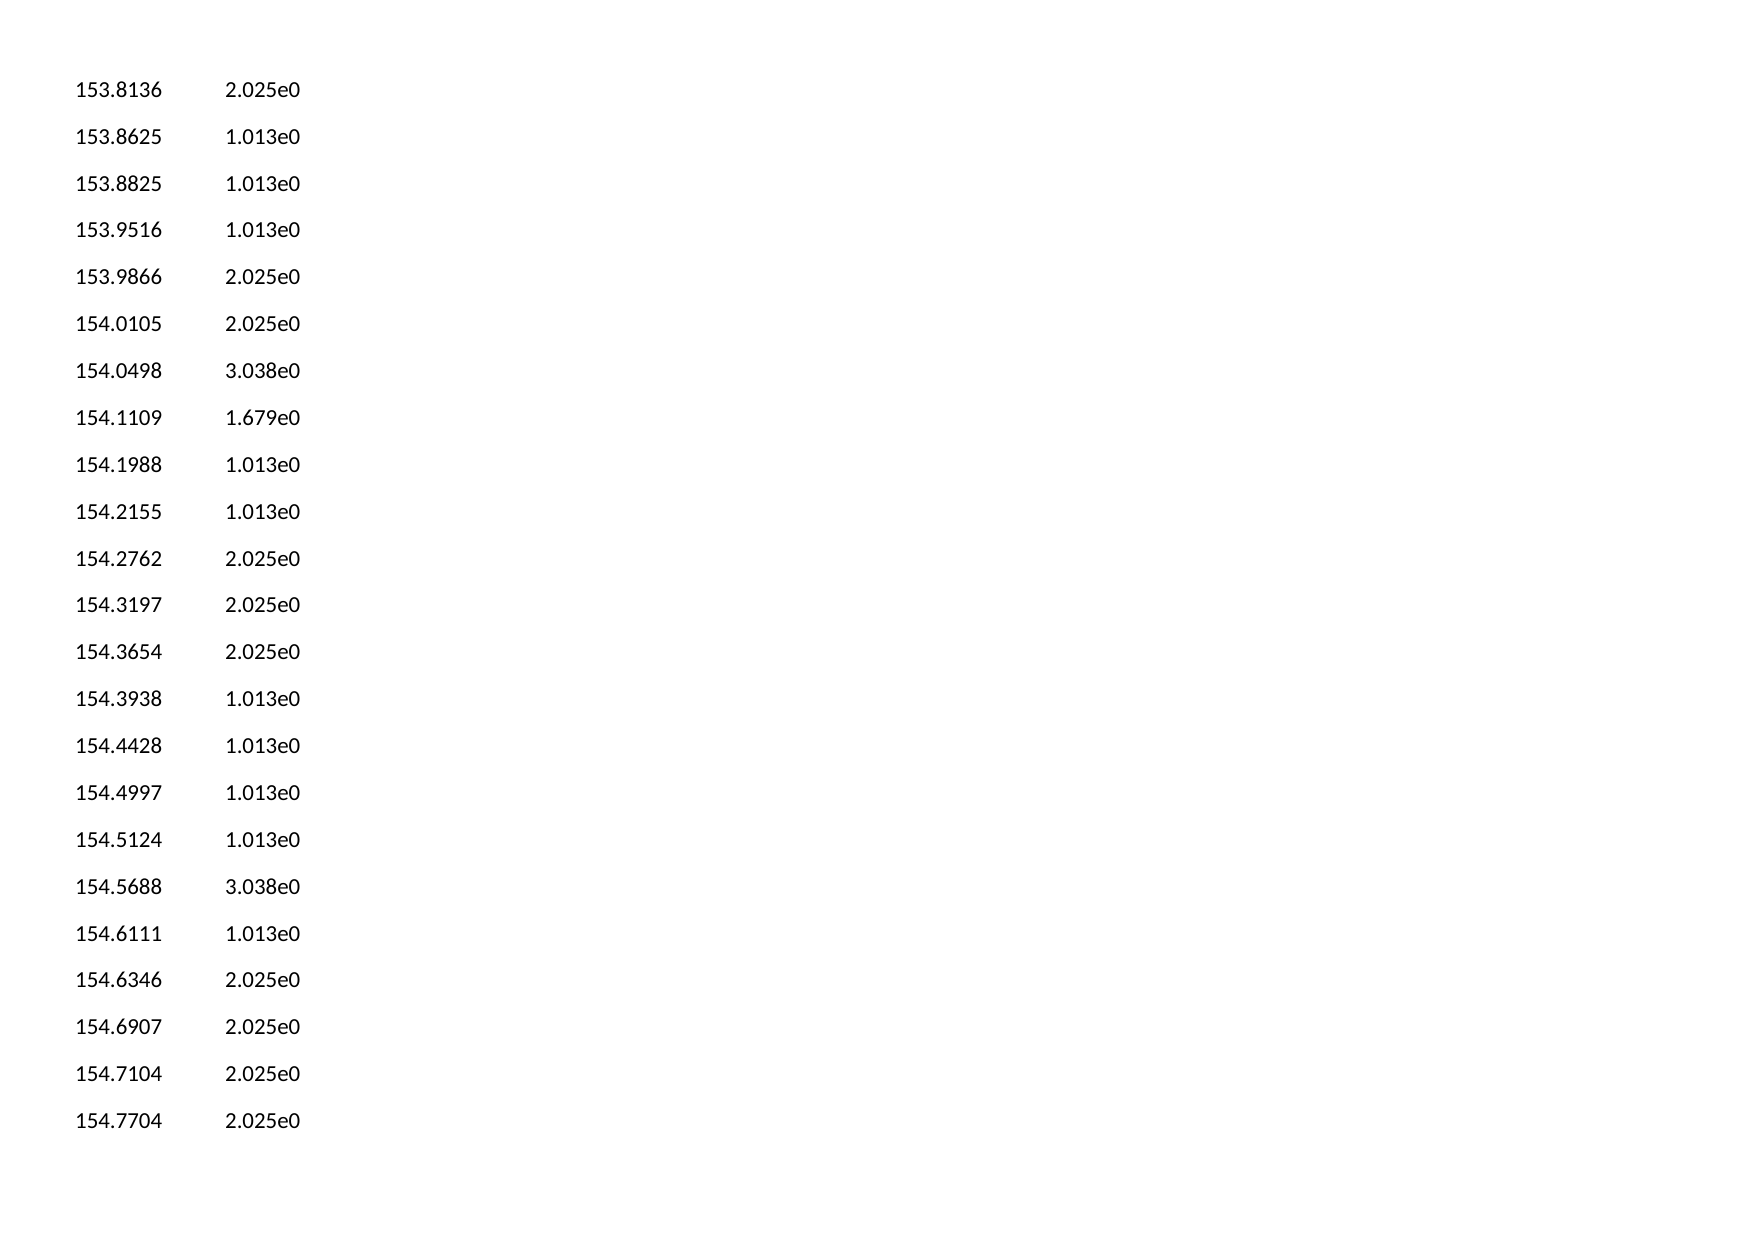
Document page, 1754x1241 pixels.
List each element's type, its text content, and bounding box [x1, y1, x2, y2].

text 154.6346 2.025e0 [75, 966, 1679, 994]
text 153.8625 1.013e0 [75, 122, 1679, 150]
text 154.0105 2.025e0 [75, 309, 1679, 337]
text 153.8136 2.025e0 [75, 75, 1679, 103]
text 154.4997 1.013e0 [75, 778, 1679, 806]
text 154.6111 1.013e0 [75, 919, 1679, 947]
text 154.2762 2.025e0 [75, 544, 1679, 572]
text 154.3197 2.025e0 [75, 591, 1679, 619]
text 154.3938 1.013e0 [75, 684, 1679, 712]
text 154.3654 2.025e0 [75, 637, 1679, 666]
text 154.5688 3.038e0 [75, 872, 1679, 900]
text 154.2155 1.013e0 [75, 497, 1679, 525]
text 153.9516 1.013e0 [75, 216, 1679, 244]
text 154.1109 1.679e0 [75, 403, 1679, 431]
text 154.1988 1.013e0 [75, 450, 1679, 478]
text 154.6907 2.025e0 [75, 1012, 1679, 1041]
text 154.7704 2.025e0 [75, 1106, 1679, 1134]
text 154.4428 1.013e0 [75, 731, 1679, 759]
text 154.7104 2.025e0 [75, 1059, 1679, 1087]
text 153.8825 1.013e0 [75, 169, 1679, 197]
text 154.0498 3.038e0 [75, 356, 1679, 384]
text 153.9866 2.025e0 [75, 262, 1679, 291]
text 154.5124 1.013e0 [75, 825, 1679, 853]
